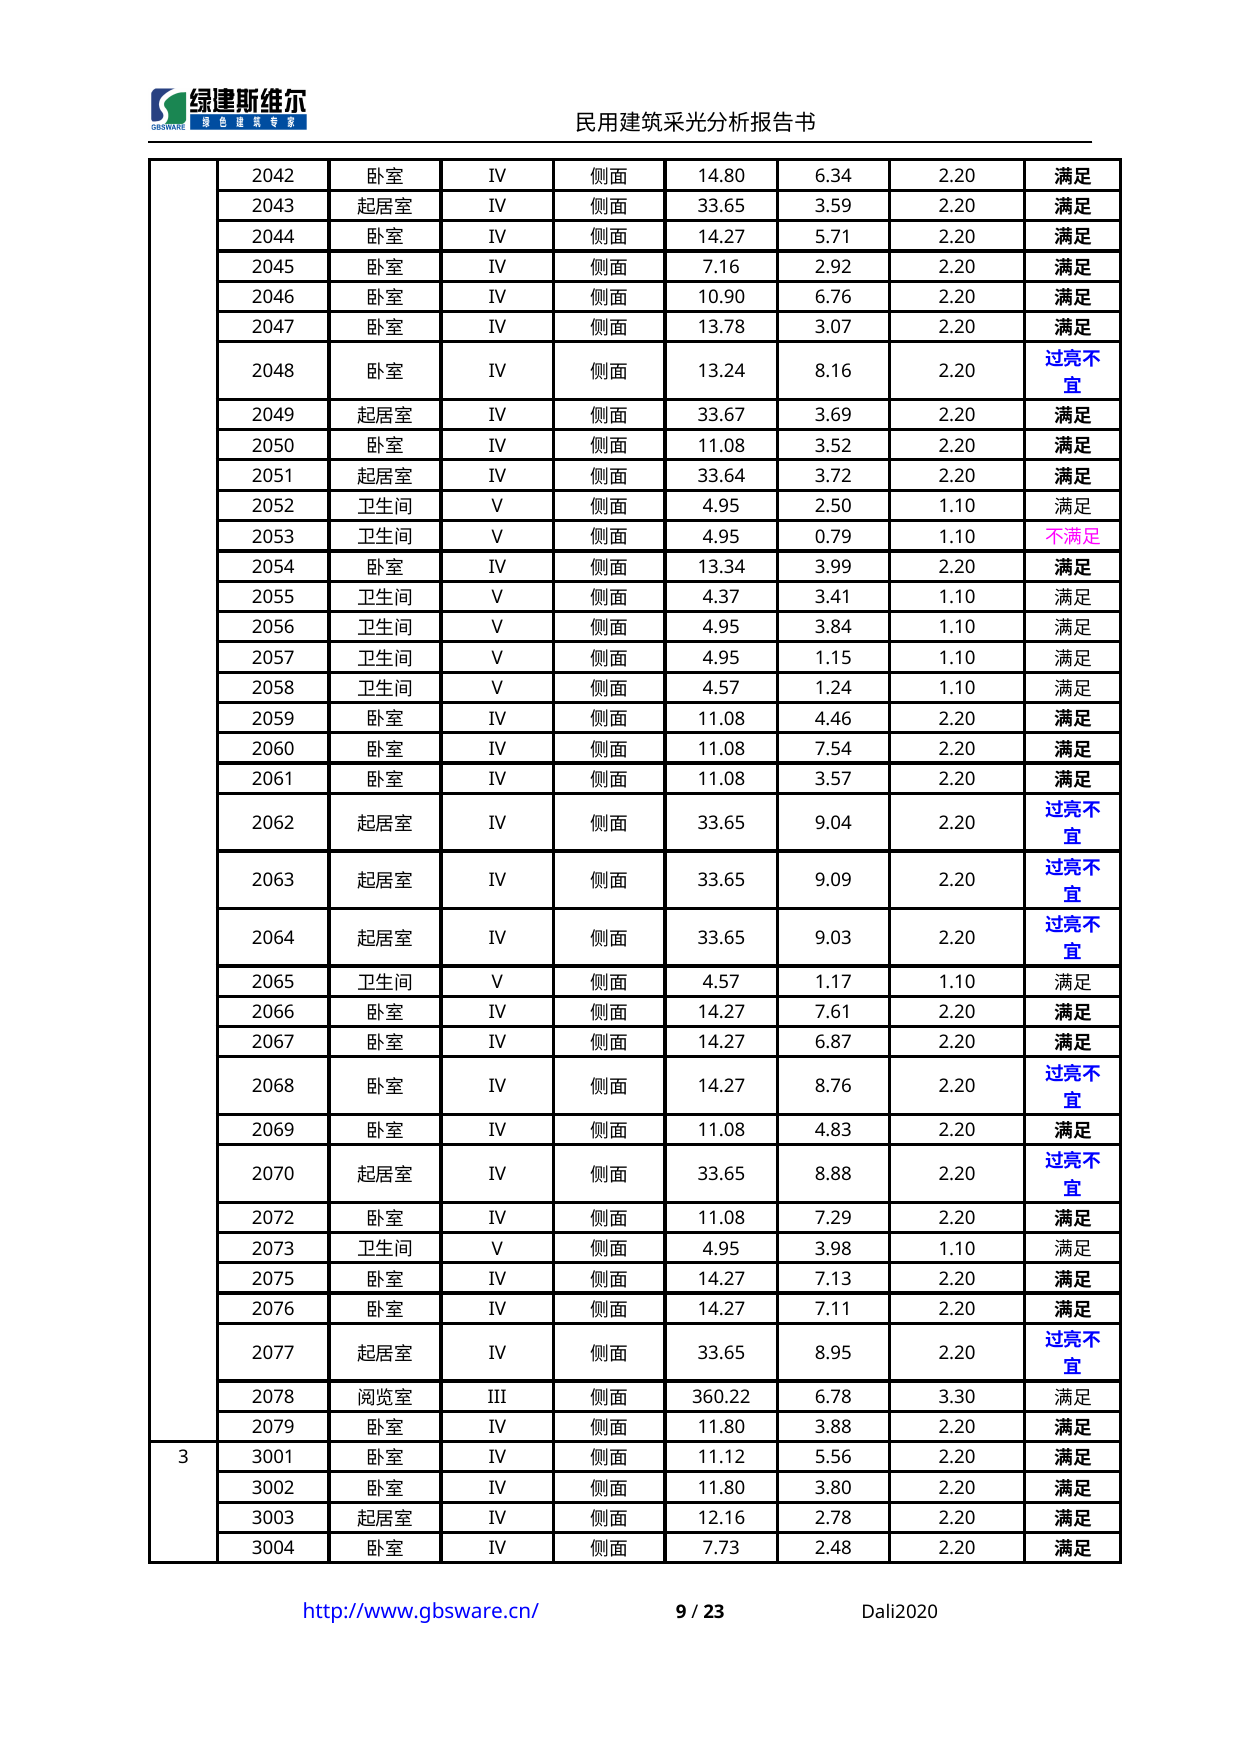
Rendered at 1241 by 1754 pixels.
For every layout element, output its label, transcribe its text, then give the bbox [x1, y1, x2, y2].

table_cell 满足 [1026, 161, 1119, 189]
table_cell 9.04 [779, 795, 888, 849]
table_cell 2.48 [779, 1534, 888, 1561]
table_cell 2.20 [891, 192, 1023, 219]
table_cell 2063 [219, 853, 327, 907]
table_cell 33.65 [667, 192, 776, 219]
table_cell 2047 [219, 313, 327, 340]
table_cell 2079 [219, 1413, 327, 1440]
table_cell 卫生间 [331, 674, 439, 701]
table_cell 侧面 [555, 910, 663, 964]
table_cell 2059 [219, 704, 327, 731]
table_cell 起居室 [331, 1325, 439, 1379]
table_cell 2.20 [891, 765, 1023, 792]
table_cell V [443, 1234, 552, 1261]
table_cell 侧面 [555, 401, 663, 428]
table_cell 侧面 [555, 643, 663, 671]
table_cell 1.10 [891, 674, 1023, 701]
table_cell 2.20 [891, 1028, 1023, 1055]
table_cell 2053 [219, 522, 327, 549]
table_cell 2.92 [779, 253, 888, 279]
table_cell 侧面 [555, 1028, 663, 1055]
table_cell 2052 [219, 492, 327, 519]
table_cell 卧室 [331, 765, 439, 792]
table_cell 14.27 [667, 1028, 776, 1055]
table_cell 2062 [219, 795, 327, 849]
table_cell 2.20 [891, 795, 1023, 849]
table_cell 卧室 [331, 704, 439, 731]
table_cell 2.20 [891, 553, 1023, 579]
table_cell IV [443, 1295, 552, 1322]
table_cell 侧面 [555, 1204, 663, 1231]
table_cell 侧面 [555, 1116, 663, 1143]
table_cell 2065 [219, 968, 327, 994]
table_cell 满足 [1026, 1473, 1119, 1501]
table_cell 1.10 [891, 522, 1023, 549]
table_cell 9.03 [779, 910, 888, 964]
table_cell 不满足 [1026, 522, 1119, 549]
table_cell 满足 [1026, 613, 1119, 640]
table_cell 7.13 [779, 1264, 888, 1291]
table_cell 1.10 [891, 492, 1023, 519]
table_cell 1.17 [779, 968, 888, 994]
table_cell 卧室 [331, 313, 439, 340]
table_cell IV [443, 222, 552, 249]
table_cell 卧室 [331, 1473, 439, 1501]
table_cell IV [443, 910, 552, 964]
table_cell 2.50 [779, 492, 888, 519]
table_cell 侧面 [555, 283, 663, 310]
table_cell 2.20 [891, 1504, 1023, 1531]
table_cell 侧面 [555, 253, 663, 279]
table_cell V [443, 583, 552, 610]
table_cell 2058 [219, 674, 327, 701]
table_cell 2073 [219, 1234, 327, 1261]
table_cell 满足 [1026, 461, 1119, 489]
table_cell 33.65 [667, 910, 776, 964]
table_cell 5.56 [779, 1443, 888, 1470]
table_cell IV [443, 1204, 552, 1231]
table_cell IV [443, 283, 552, 310]
table_cell 满足 [1026, 313, 1119, 340]
table_cell 11.12 [667, 1443, 776, 1470]
table_cell 1.24 [779, 674, 888, 701]
table_cell 11.80 [667, 1473, 776, 1501]
table_cell IV [443, 1058, 552, 1113]
table_cell 8.16 [779, 343, 888, 398]
table_cell 2072 [219, 1204, 327, 1231]
table_cell 2.20 [891, 401, 1023, 428]
table_cell 满足 [1026, 553, 1119, 579]
table_cell IV [443, 998, 552, 1025]
table_cell 卧室 [331, 1413, 439, 1440]
table_cell 2.20 [891, 704, 1023, 731]
table_cell III [443, 1383, 552, 1409]
table_cell 过亮不宜 [1026, 343, 1119, 398]
table_cell 卫生间 [331, 968, 439, 994]
table_cell 阅览室 [331, 1383, 439, 1409]
table_cell 33.65 [667, 853, 776, 907]
table_cell 起居室 [331, 401, 439, 428]
table_cell 2.20 [891, 1325, 1023, 1379]
table_cell V [443, 643, 552, 671]
table_cell 4.46 [779, 704, 888, 731]
table_cell 4.95 [667, 492, 776, 519]
table_cell 满足 [1026, 1413, 1119, 1440]
table_cell 2060 [219, 734, 327, 761]
table_cell V [443, 968, 552, 994]
table_cell 满足 [1026, 222, 1119, 249]
table_cell 2067 [219, 1028, 327, 1055]
table_cell 2077 [219, 1325, 327, 1379]
table_cell 侧面 [555, 192, 663, 219]
table_cell 4.37 [667, 583, 776, 610]
table_cell 2.20 [891, 1443, 1023, 1470]
table_cell 侧面 [555, 674, 663, 701]
table_cell 1.15 [779, 643, 888, 671]
table_cell 侧面 [555, 1058, 663, 1113]
table_cell 2.20 [891, 161, 1023, 189]
table_cell 6.87 [779, 1028, 888, 1055]
table_cell 3004 [219, 1534, 327, 1561]
table_cell 3.59 [779, 192, 888, 219]
table_cell 侧面 [555, 461, 663, 489]
picture [147, 88, 308, 131]
table_cell 2.78 [779, 1504, 888, 1531]
table_cell 3.52 [779, 431, 888, 458]
table_cell 2050 [219, 431, 327, 458]
table_cell IV [443, 1325, 552, 1379]
table_cell 13.78 [667, 313, 776, 340]
table_cell 满足 [1026, 1383, 1119, 1409]
table_cell 满足 [1026, 1264, 1119, 1291]
table_cell IV [443, 1146, 552, 1201]
table_cell 3.84 [779, 613, 888, 640]
table_cell 33.65 [667, 1325, 776, 1379]
table_cell 侧面 [555, 222, 663, 249]
table_cell 2049 [219, 401, 327, 428]
table_cell 11.80 [667, 1413, 776, 1440]
table_cell 满足 [1026, 1116, 1119, 1143]
table_cell 满足 [1026, 1028, 1119, 1055]
table_cell 14.27 [667, 998, 776, 1025]
table_cell 2.20 [891, 1204, 1023, 1231]
table_cell 3.80 [779, 1473, 888, 1501]
table_cell 2.20 [891, 1295, 1023, 1322]
table_cell 侧面 [555, 795, 663, 849]
table_cell 卫生间 [331, 492, 439, 519]
table_cell 3.72 [779, 461, 888, 489]
table_cell 卧室 [331, 1443, 439, 1470]
table_cell 2054 [219, 553, 327, 579]
table_cell 4.57 [667, 674, 776, 701]
table_cell 4.83 [779, 1116, 888, 1143]
table_cell 2043 [219, 192, 327, 219]
table_cell 13.24 [667, 343, 776, 398]
table_cell 11.08 [667, 1116, 776, 1143]
table_cell 满足 [1026, 734, 1119, 761]
table_cell 4.95 [667, 1234, 776, 1261]
table_cell 卧室 [331, 998, 439, 1025]
table_cell 2.20 [891, 853, 1023, 907]
table_cell 卫生间 [331, 583, 439, 610]
table_cell V [443, 674, 552, 701]
table_cell 2069 [219, 1116, 327, 1143]
table_cell 过亮不宜 [1026, 1325, 1119, 1379]
table_cell 14.27 [667, 222, 776, 249]
table_cell 2070 [219, 1146, 327, 1201]
table_cell IV [443, 1473, 552, 1501]
table_cell 满足 [1026, 1534, 1119, 1561]
table_cell 卧室 [331, 253, 439, 279]
table_cell 3003 [219, 1504, 327, 1531]
table_cell 11.08 [667, 431, 776, 458]
table_cell 满足 [1026, 431, 1119, 458]
table_cell 起居室 [331, 461, 439, 489]
table_cell 3.98 [779, 1234, 888, 1261]
table_cell 14.27 [667, 1264, 776, 1291]
table_cell 卧室 [331, 283, 439, 310]
table_cell 2.20 [891, 1264, 1023, 1291]
table_cell 侧面 [555, 1146, 663, 1201]
table_cell 3.99 [779, 553, 888, 579]
table_cell 卫生间 [331, 643, 439, 671]
table_cell 4.95 [667, 613, 776, 640]
table_cell 8.95 [779, 1325, 888, 1379]
table_cell IV [443, 1413, 552, 1440]
table_cell IV [443, 1264, 552, 1291]
table_cell IV [443, 704, 552, 731]
table_cell 起居室 [331, 1146, 439, 1201]
table_cell 2.20 [891, 1534, 1023, 1561]
table_cell 满足 [1026, 998, 1119, 1025]
table_cell 卧室 [331, 343, 439, 398]
table_cell 2078 [219, 1383, 327, 1409]
table_cell 14.27 [667, 1058, 776, 1113]
table_cell 卧室 [331, 1264, 439, 1291]
table_cell 2.20 [891, 431, 1023, 458]
table_cell 满足 [1026, 643, 1119, 671]
table_cell 卧室 [331, 222, 439, 249]
table_cell 7.73 [667, 1534, 776, 1561]
table_cell 3.41 [779, 583, 888, 610]
table_cell 卧室 [331, 1204, 439, 1231]
table_cell 起居室 [331, 1504, 439, 1531]
table_cell 11.08 [667, 704, 776, 731]
table_cell 满足 [1026, 253, 1119, 279]
table_cell 7.61 [779, 998, 888, 1025]
table_cell 侧面 [555, 765, 663, 792]
table_cell V [443, 613, 552, 640]
table_cell 侧面 [555, 1473, 663, 1501]
table_cell 1.10 [891, 968, 1023, 994]
table_cell 满足 [1026, 968, 1119, 994]
table_cell 卧室 [331, 553, 439, 579]
table_cell 2044 [219, 222, 327, 249]
table_cell 侧面 [555, 522, 663, 549]
table_cell 3.57 [779, 765, 888, 792]
table_cell 侧面 [555, 583, 663, 610]
table_cell 10.90 [667, 283, 776, 310]
table_cell 满足 [1026, 583, 1119, 610]
table_cell 卧室 [331, 1058, 439, 1113]
table_cell 14.80 [667, 161, 776, 189]
table_cell 2.20 [891, 313, 1023, 340]
table_cell 3.30 [891, 1383, 1023, 1409]
table_cell 卧室 [331, 1028, 439, 1055]
table_cell 0.79 [779, 522, 888, 549]
table_cell 7.54 [779, 734, 888, 761]
table_cell 侧面 [555, 553, 663, 579]
table_cell IV [443, 461, 552, 489]
table_cell 满足 [1026, 765, 1119, 792]
table_cell IV [443, 313, 552, 340]
table_cell 8.76 [779, 1058, 888, 1113]
table_cell 卫生间 [331, 1234, 439, 1261]
table_cell 侧面 [555, 734, 663, 761]
table_cell 满足 [1026, 704, 1119, 731]
table_cell 2046 [219, 283, 327, 310]
table_cell IV [443, 401, 552, 428]
table_cell 过亮不宜 [1026, 910, 1119, 964]
table_cell 侧面 [555, 161, 663, 189]
table_cell 2042 [219, 161, 327, 189]
table_cell 7.29 [779, 1204, 888, 1231]
table_cell 过亮不宜 [1026, 853, 1119, 907]
table_cell IV [443, 553, 552, 579]
table_cell 2075 [219, 1264, 327, 1291]
table_cell 满足 [1026, 1234, 1119, 1261]
table_cell 4.57 [667, 968, 776, 994]
table_cell IV [443, 161, 552, 189]
table_cell 2064 [219, 910, 327, 964]
table_cell 起居室 [331, 795, 439, 849]
table_cell 侧面 [555, 613, 663, 640]
table_cell 侧面 [555, 998, 663, 1025]
table_cell 侧面 [555, 1443, 663, 1470]
table_cell 卧室 [331, 734, 439, 761]
table_cell 2.20 [891, 253, 1023, 279]
table_cell V [443, 492, 552, 519]
table_cell 33.67 [667, 401, 776, 428]
table_cell 起居室 [331, 910, 439, 964]
table_cell 卫生间 [331, 613, 439, 640]
table_cell 13.34 [667, 553, 776, 579]
table_cell 2048 [219, 343, 327, 398]
table_cell IV [443, 853, 552, 907]
table_cell 2.20 [891, 1473, 1023, 1501]
table_cell IV [443, 1534, 552, 1561]
table_cell 4.95 [667, 643, 776, 671]
table_cell 2.20 [891, 998, 1023, 1025]
table_cell 3.69 [779, 401, 888, 428]
table_cell 3.88 [779, 1413, 888, 1440]
table_cell 卧室 [331, 161, 439, 189]
table_cell V [443, 522, 552, 549]
table_cell 2.20 [891, 283, 1023, 310]
table_cell 起居室 [331, 192, 439, 219]
table_cell 8.88 [779, 1146, 888, 1201]
table_cell 3 [151, 1443, 216, 1561]
table_cell 4.95 [667, 522, 776, 549]
table_cell 6.76 [779, 283, 888, 310]
table_cell 5.71 [779, 222, 888, 249]
table_cell 11.08 [667, 734, 776, 761]
table_cell 1.10 [891, 1234, 1023, 1261]
table_cell 2051 [219, 461, 327, 489]
table_cell 满足 [1026, 1204, 1119, 1231]
table_cell 侧面 [555, 1413, 663, 1440]
table_cell 360.22 [667, 1383, 776, 1409]
table_cell 3002 [219, 1473, 327, 1501]
table_cell 3001 [219, 1443, 327, 1470]
table_cell 满足 [1026, 1504, 1119, 1531]
table_cell 1.10 [891, 643, 1023, 671]
table_cell 6.78 [779, 1383, 888, 1409]
table_cell 2056 [219, 613, 327, 640]
table_cell 侧面 [555, 704, 663, 731]
table_cell IV [443, 795, 552, 849]
table_cell 3.07 [779, 313, 888, 340]
table_cell 2076 [219, 1295, 327, 1322]
table_cell 过亮不宜 [1026, 795, 1119, 849]
table_cell 2.20 [891, 1413, 1023, 1440]
table_cell 2055 [219, 583, 327, 610]
table_cell 卫生间 [331, 522, 439, 549]
table_cell 侧面 [555, 1295, 663, 1322]
table_cell 满足 [1026, 401, 1119, 428]
table_cell 14.27 [667, 1295, 776, 1322]
table_cell IV [443, 343, 552, 398]
table_cell IV [443, 765, 552, 792]
table_cell 侧面 [555, 1504, 663, 1531]
table_cell 侧面 [555, 853, 663, 907]
table_cell IV [443, 431, 552, 458]
table_cell 侧面 [555, 1325, 663, 1379]
table_cell 侧面 [555, 431, 663, 458]
table_cell 2061 [219, 765, 327, 792]
table_cell 2068 [219, 1058, 327, 1113]
table_cell 侧面 [555, 968, 663, 994]
table_cell 2.20 [891, 1146, 1023, 1201]
table_cell IV [443, 734, 552, 761]
table_cell 过亮不宜 [1026, 1058, 1119, 1113]
table_cell IV [443, 1504, 552, 1531]
table_cell 满足 [1026, 1295, 1119, 1322]
table_cell 侧面 [555, 492, 663, 519]
table_cell 2.20 [891, 1116, 1023, 1143]
table_cell 2.20 [891, 461, 1023, 489]
table_cell 满足 [1026, 492, 1119, 519]
table_cell 2.20 [891, 343, 1023, 398]
table_cell 侧面 [555, 1234, 663, 1261]
table_cell 11.08 [667, 1204, 776, 1231]
table_cell 33.64 [667, 461, 776, 489]
table_cell 2066 [219, 998, 327, 1025]
table_cell 过亮不宜 [1026, 1146, 1119, 1201]
table_cell 卧室 [331, 1295, 439, 1322]
table_cell 2.20 [891, 910, 1023, 964]
table_cell 2.20 [891, 1058, 1023, 1113]
table_cell IV [443, 1028, 552, 1055]
table_cell 满足 [1026, 1443, 1119, 1470]
table_cell 12.16 [667, 1504, 776, 1531]
table_cell 卧室 [331, 431, 439, 458]
table_cell 33.65 [667, 1146, 776, 1201]
table_cell 侧面 [555, 313, 663, 340]
table_cell 侧面 [555, 1383, 663, 1409]
table_cell 卧室 [331, 1116, 439, 1143]
table_cell 侧面 [555, 1534, 663, 1561]
table_cell 2057 [219, 643, 327, 671]
table_cell 满足 [1026, 283, 1119, 310]
table_cell IV [443, 1443, 552, 1470]
table_cell 卧室 [331, 1534, 439, 1561]
table_cell IV [443, 253, 552, 279]
table_cell IV [443, 192, 552, 219]
table_cell 9.09 [779, 853, 888, 907]
table_cell IV [443, 1116, 552, 1143]
table_cell 侧面 [555, 1264, 663, 1291]
table_cell 2045 [219, 253, 327, 279]
table_cell 7.16 [667, 253, 776, 279]
table_cell 6.34 [779, 161, 888, 189]
table_cell 2.20 [891, 222, 1023, 249]
table_cell 满足 [1026, 674, 1119, 701]
table_cell 2.20 [891, 734, 1023, 761]
table_cell 11.08 [667, 765, 776, 792]
table_cell 7.11 [779, 1295, 888, 1322]
table_cell 侧面 [555, 343, 663, 398]
table_cell 1.10 [891, 583, 1023, 610]
table_cell 起居室 [331, 853, 439, 907]
table_cell 1.10 [891, 613, 1023, 640]
table_cell 满足 [1026, 192, 1119, 219]
table_cell 33.65 [667, 795, 776, 849]
